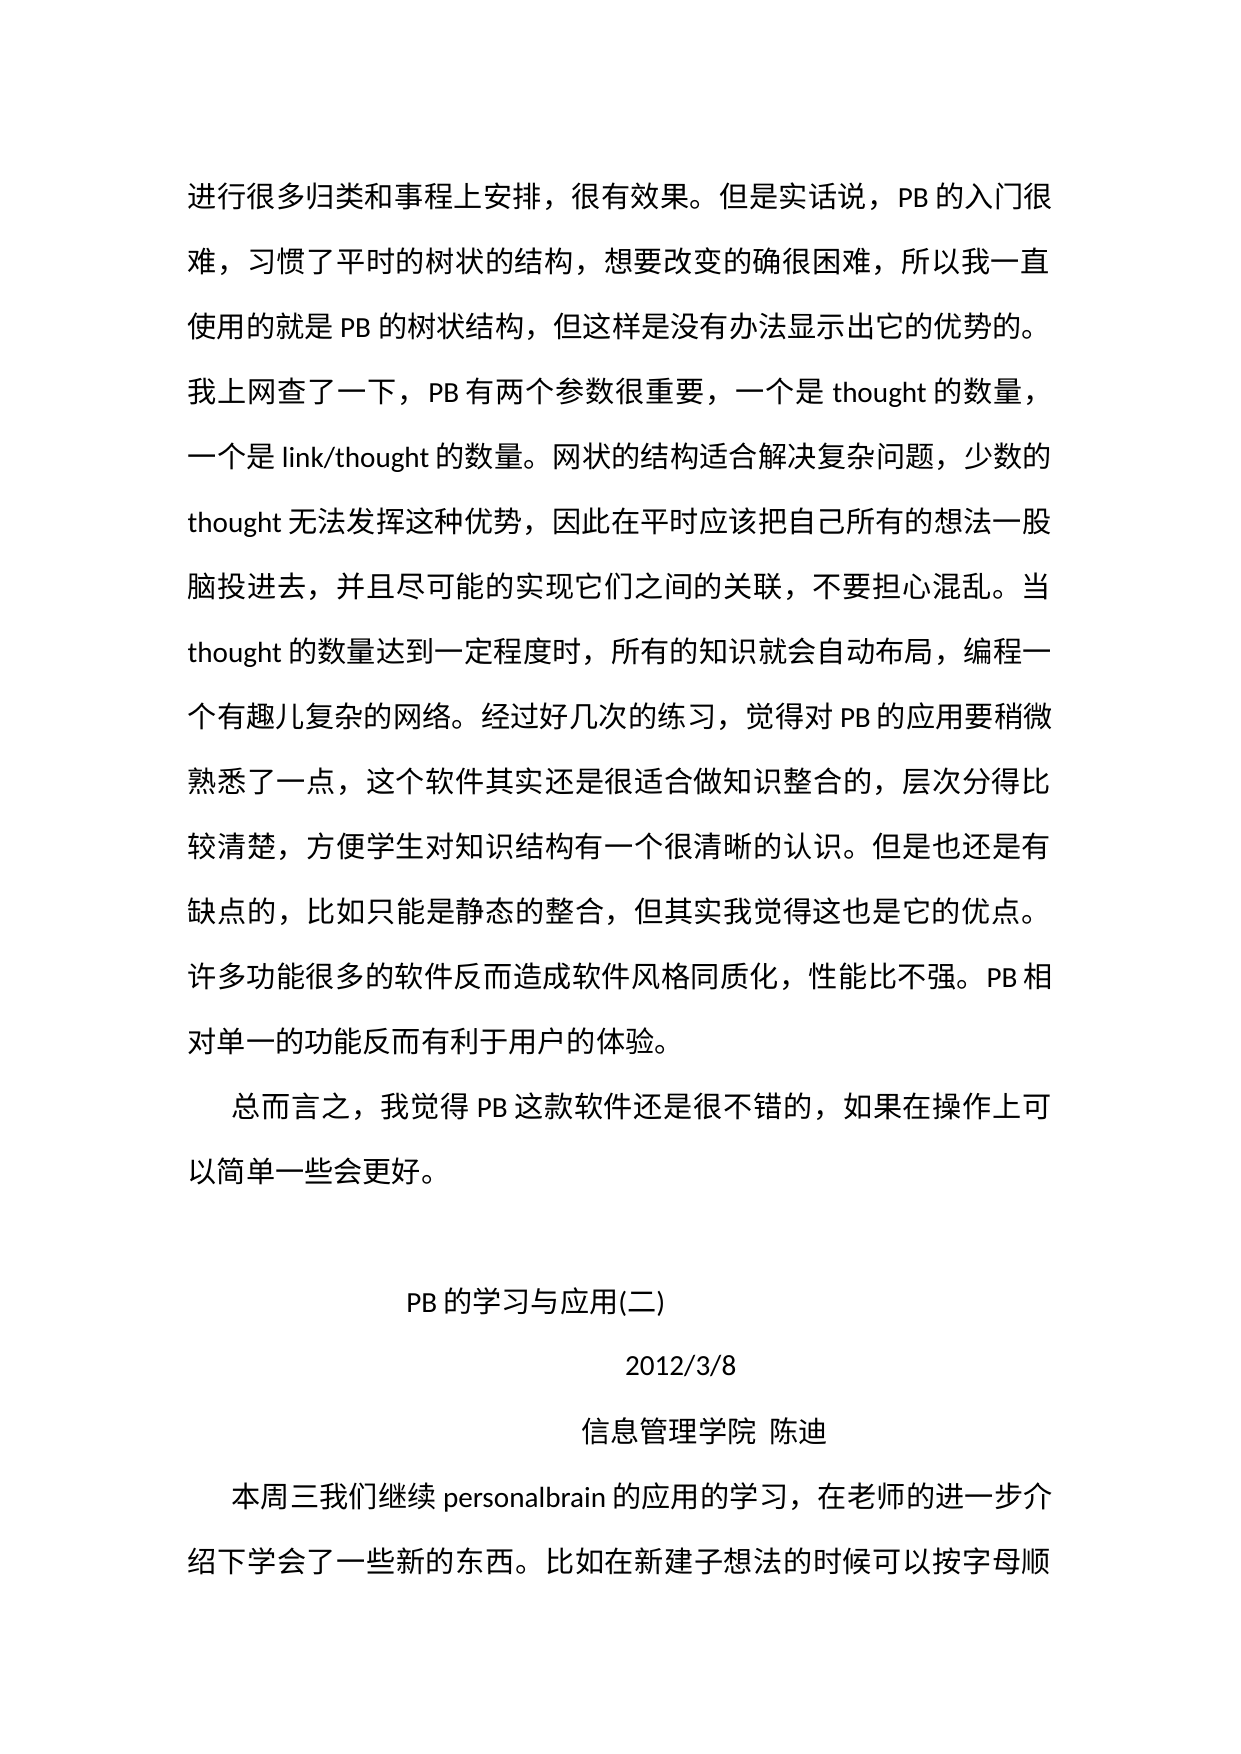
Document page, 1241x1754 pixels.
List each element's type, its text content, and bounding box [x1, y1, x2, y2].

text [187, 1462, 1053, 1592]
text 总而言之，我觉得PB这款软件还是很不错的，如果在操作上可以简单一些会更好。 [187, 1072, 1053, 1202]
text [187, 162, 1053, 1072]
text PB的学习与应用(二) [362, 1267, 1053, 1332]
text 信息管理学院 陈迪 [362, 1397, 1053, 1462]
text 2012/3/8 [581, 1332, 1053, 1397]
